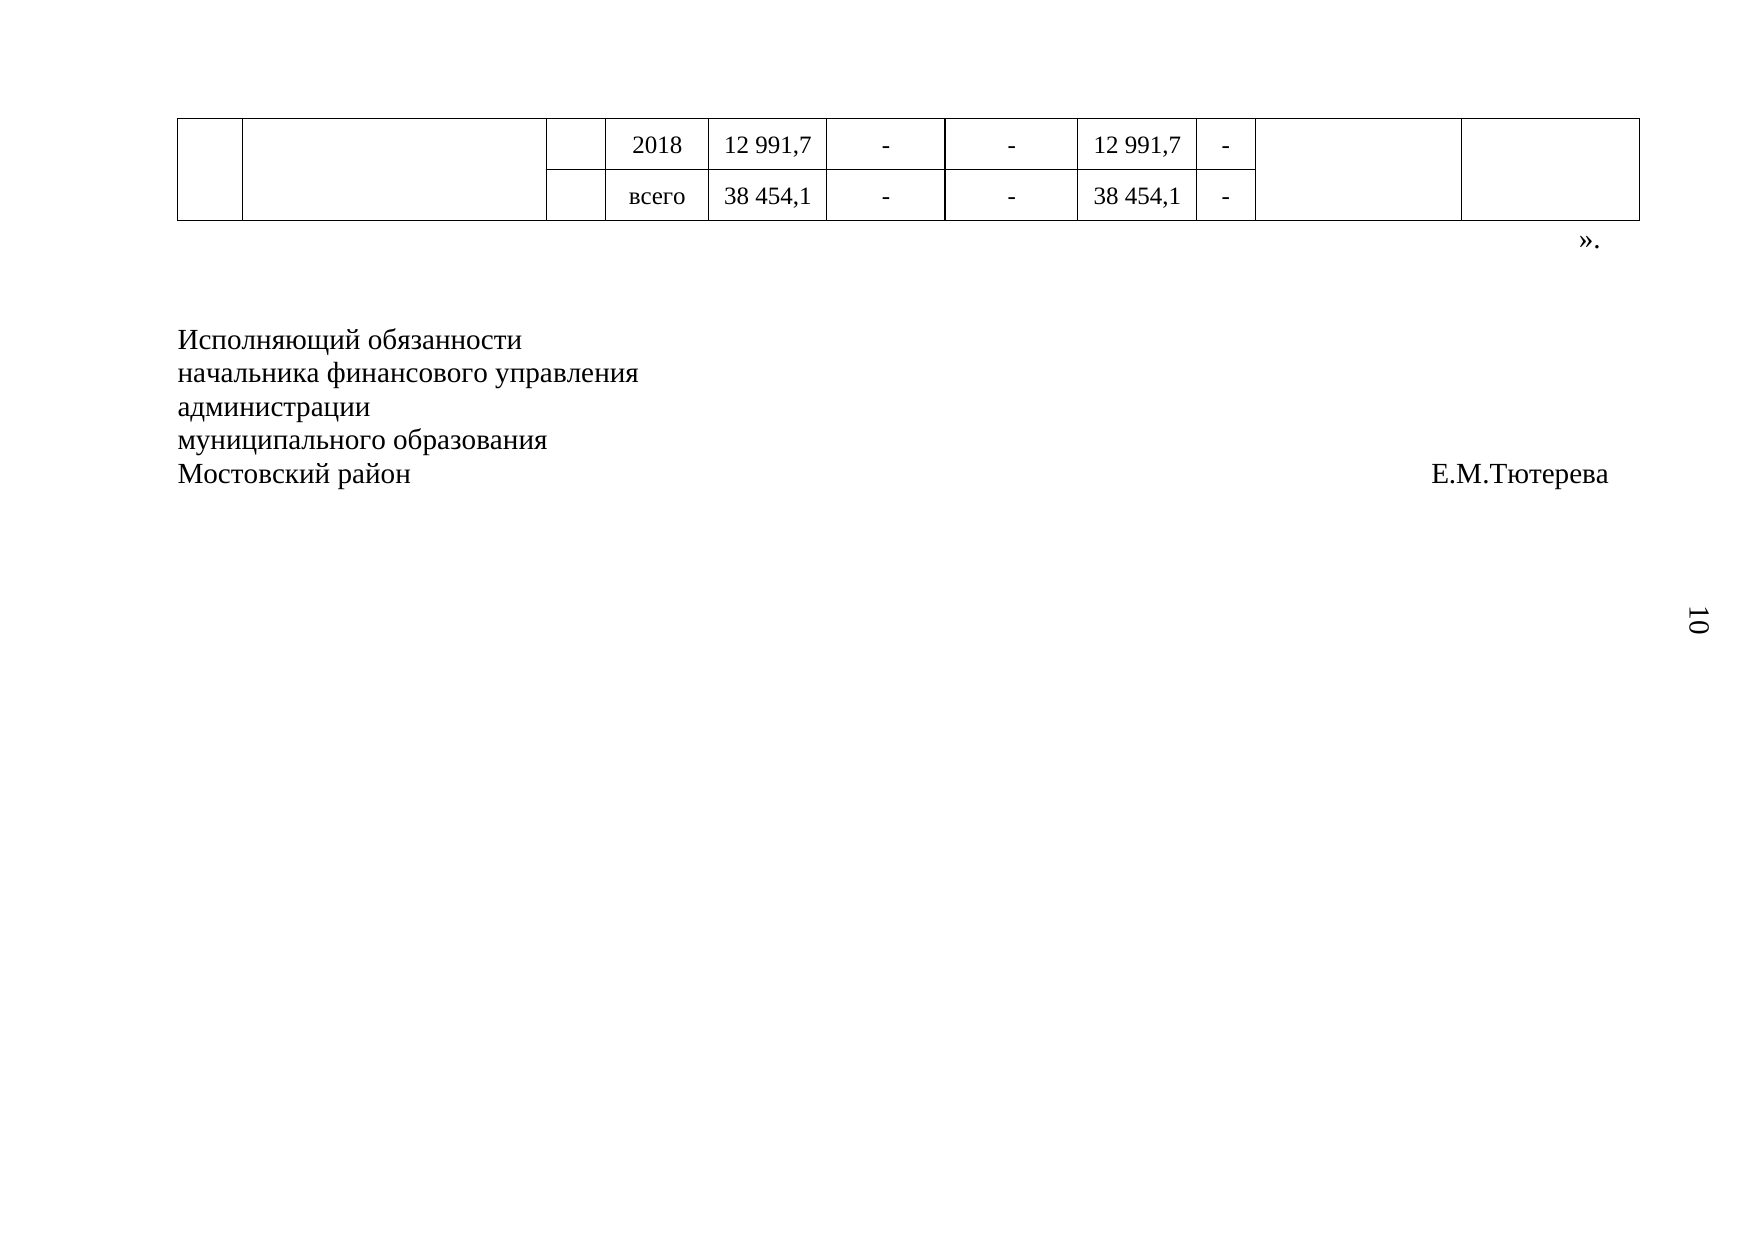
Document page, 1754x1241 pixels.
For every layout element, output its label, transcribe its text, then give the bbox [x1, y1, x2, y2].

text ». [177, 221, 1636, 255]
table_cell [547, 170, 605, 220]
table_cell 12 991,7 [1078, 119, 1196, 169]
table_cell - [946, 119, 1077, 169]
table_cell - [1197, 170, 1255, 220]
table_cell - [827, 119, 944, 169]
table_cell [547, 119, 605, 169]
table_cell - [827, 170, 944, 220]
text Исполняющий обязанности [177, 322, 1636, 355]
table_cell всего [606, 170, 708, 220]
table_cell 2018 [606, 119, 708, 169]
text Мостовский район Е.М.Тютерева [177, 456, 1636, 489]
table_cell 38 454,1 [1078, 170, 1196, 220]
text начальника финансового управления [177, 355, 1636, 389]
table_cell - [946, 170, 1077, 220]
text администрации [177, 389, 1636, 422]
text муниципального образования [177, 422, 1636, 456]
table_cell - [1197, 119, 1255, 169]
table_cell 12 991,7 [709, 119, 826, 169]
table_cell 38 454,1 [709, 170, 826, 220]
